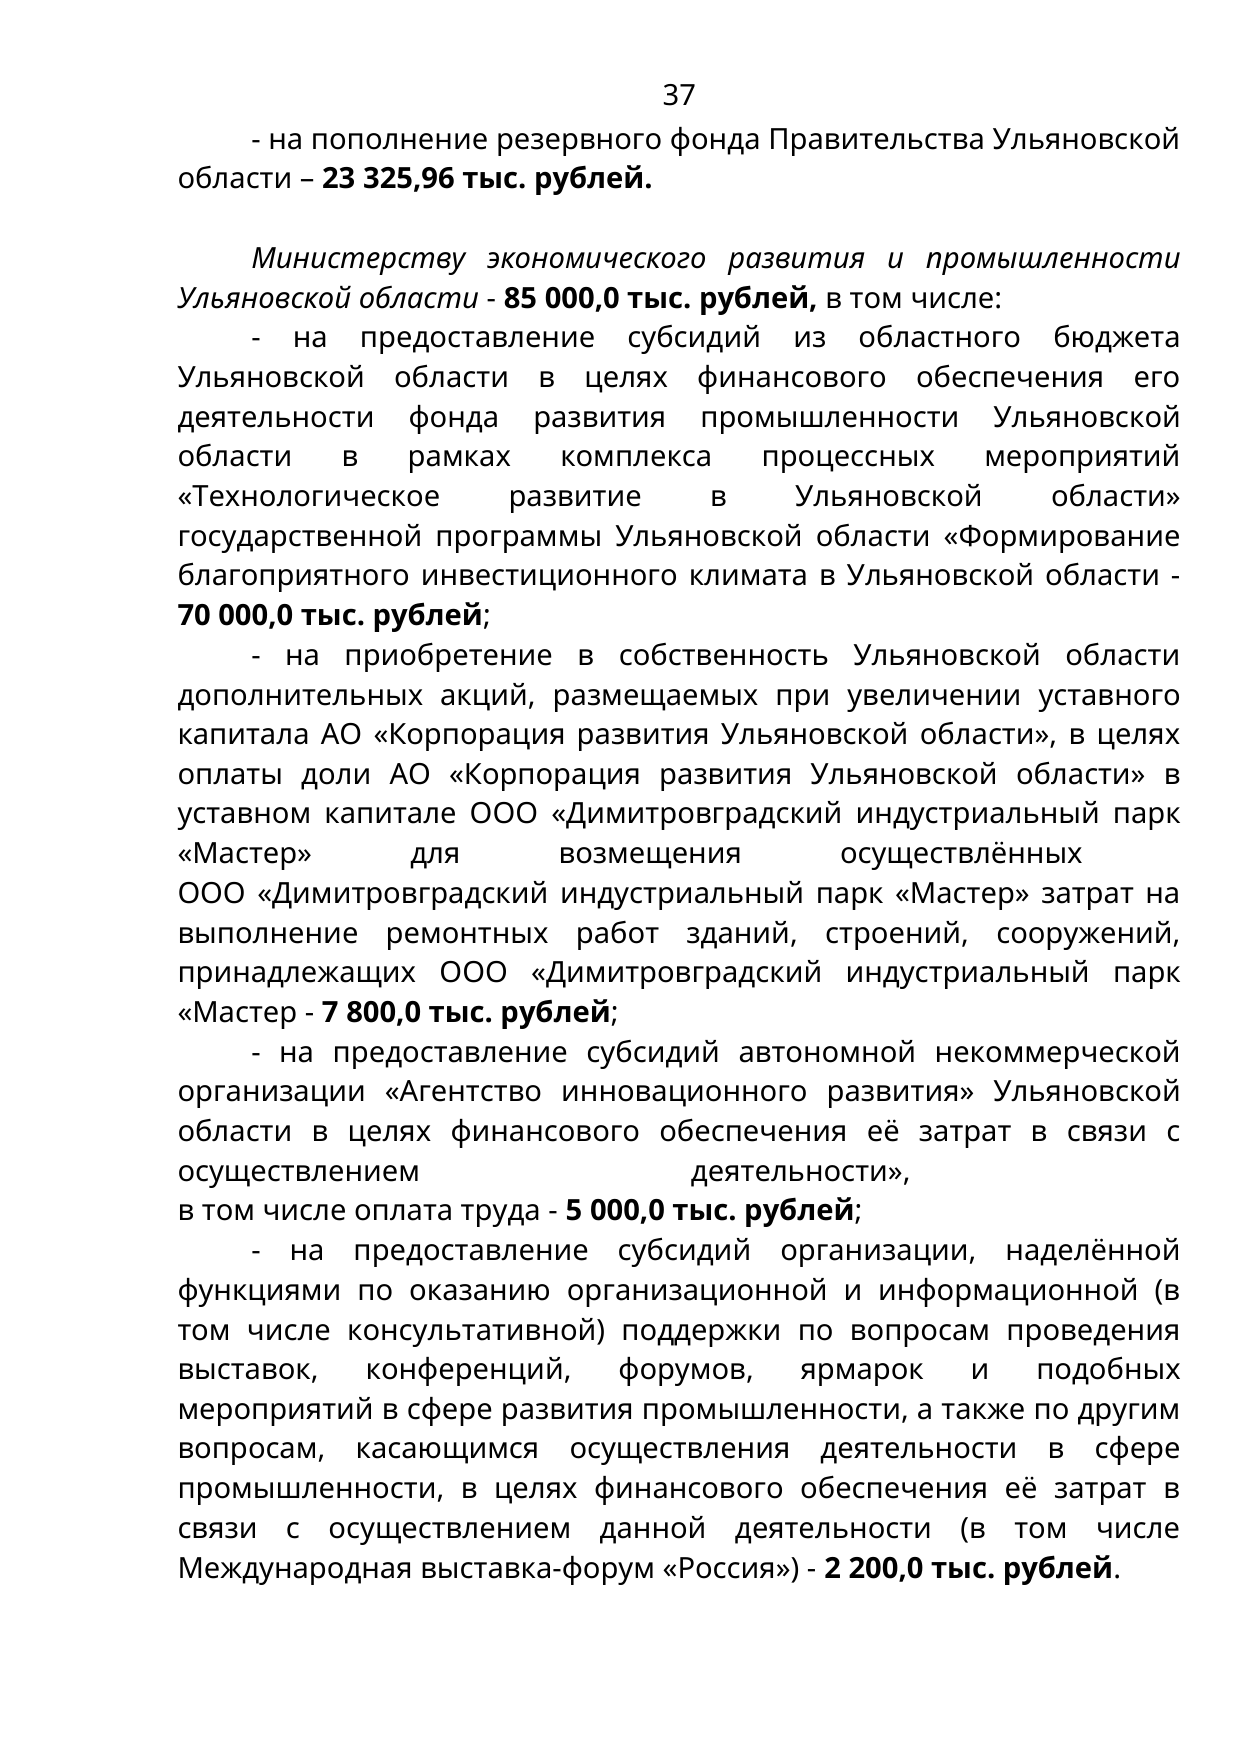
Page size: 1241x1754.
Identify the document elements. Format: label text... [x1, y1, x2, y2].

text - на приобретение в собственность Ульяновской области дополнительных акций, размещаемых при увеличении уставного капитала АО «Корпорация развития Ульяновской области», в целях оплаты доли АО «Корпорация развития Ульяновской области» в уставном капитале ООО «Димитровградский индустриальный парк «Мастер» для возмещения осуществлённых ООО «Димитровградский индустриальный парк «Мастер» затрат на выполнение ремонтных работ зданий, строений, сооружений, принадлежащих ООО «Димитровградский индустриальный парк «Мастер - 7 800,0 тыс. рублей; [177, 634, 1181, 1031]
text - на предоставление субсидий организации, наделённой функциями по оказанию организационной и информационной (в том числе консультативной) поддержки по вопросам проведения выставок, конференций, форумов, ярмарок и подобных мероприятий в сфере развития промышленности, а также по другим вопросам, касающимся осуществления деятельности в сфере промышленности, в целях финансового обеспечения её затрат в связи с осуществлением данной деятельности (в том числе Международная выставка-форум «Россия») - 2 200,0 тыс. рублей. [177, 1229, 1181, 1587]
text - на пополнение резервного фонда Правительства Ульяновской области – 23 325,96 тыс. рублей. [177, 118, 1181, 197]
text Министерству экономического развития и промышленности Ульяновской области - 85 000,0 тыс. рублей, в том числе: [177, 237, 1181, 317]
text - на предоставление субсидий из областного бюджета Ульяновской области в целях финансового обеспечения его деятельности фонда развития промышленности Ульяновской области в рамках комплекса процессных мероприятий «Технологическое развитие в Ульяновской области» государственной программы Ульяновской области «Формирование благоприятного инвестиционного климата в Ульяновской области - 70 000,0 тыс. рублей; [177, 317, 1181, 634]
text - на предоставление субсидий автономной некоммерческой организации «Агентство инновационного развития» Ульяновской области в целях финансового обеспечения её затрат в связи с осуществлением деятельности», в том числе оплата труда - 5 000,0 тыс. рублей; [177, 1031, 1181, 1229]
